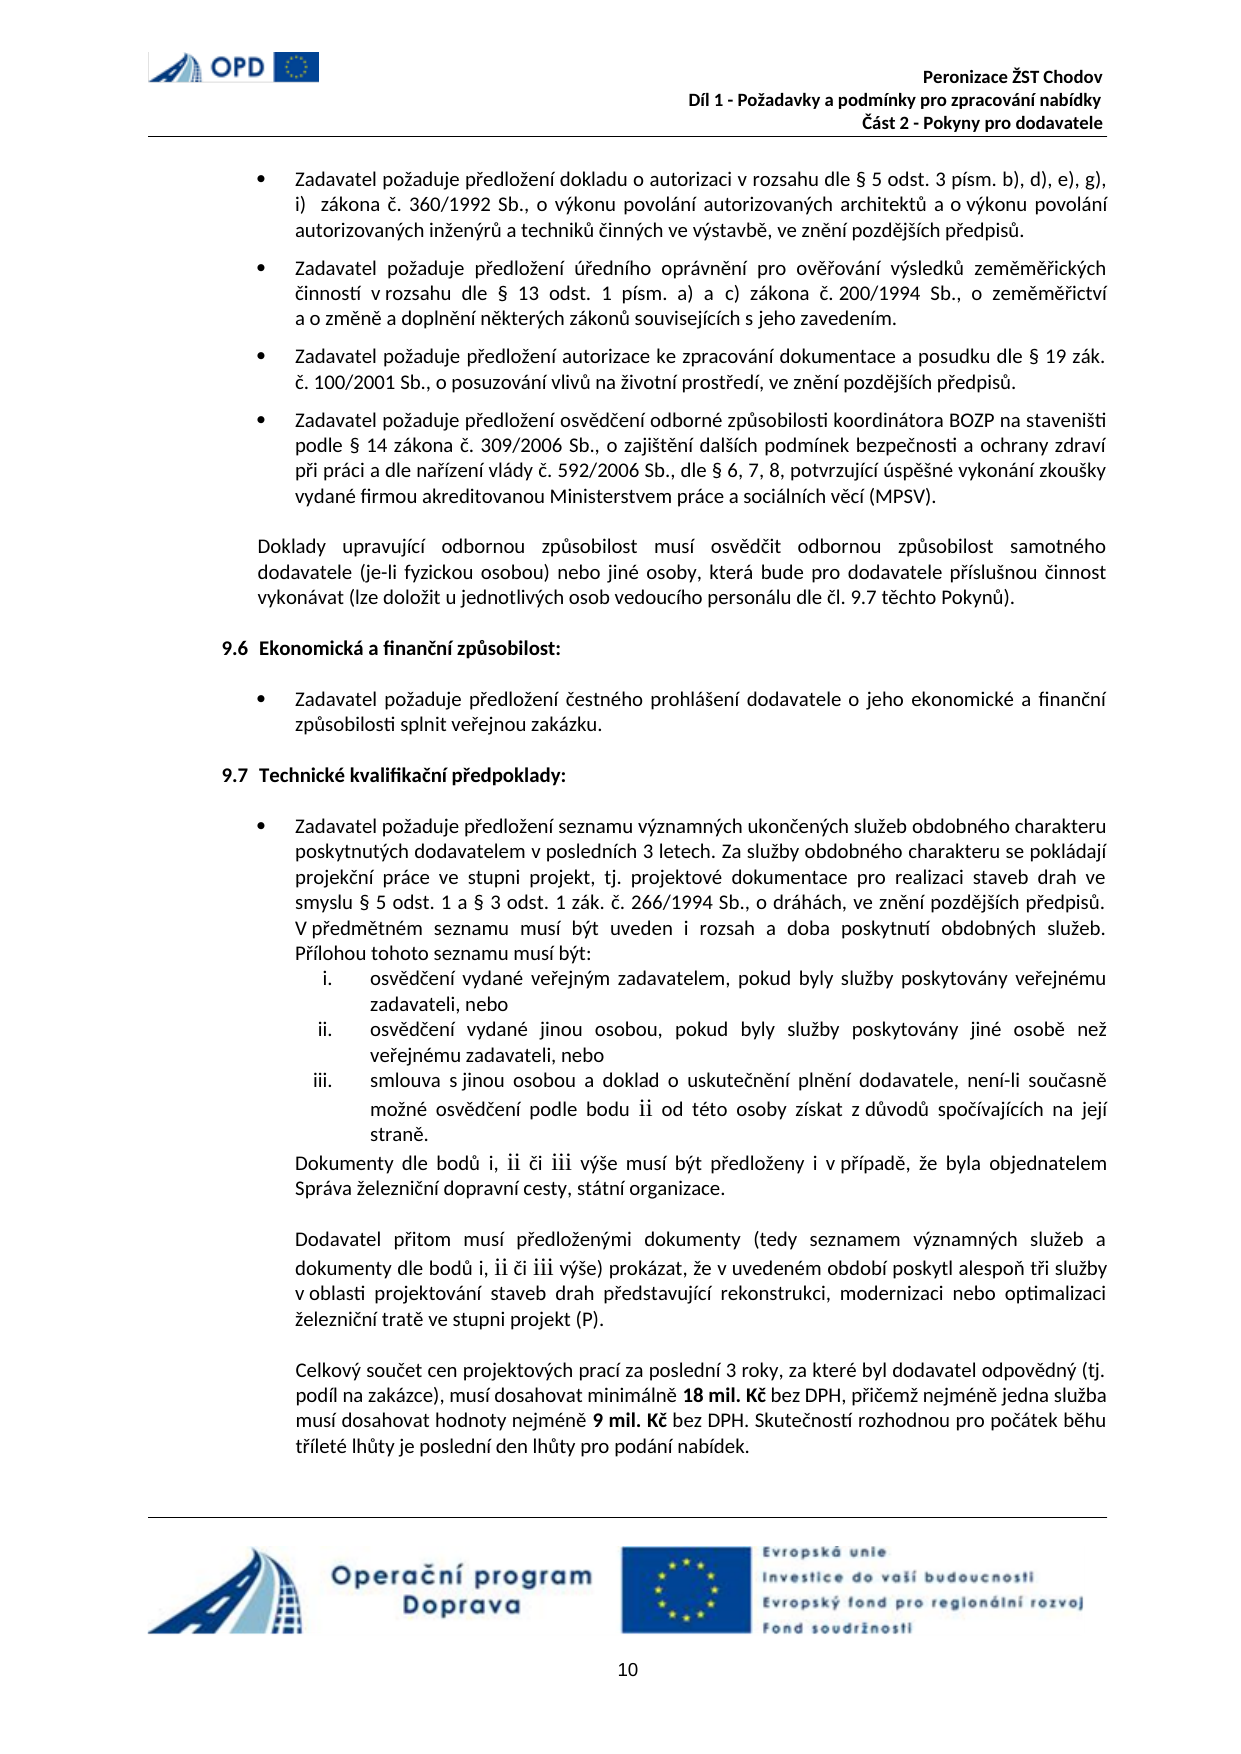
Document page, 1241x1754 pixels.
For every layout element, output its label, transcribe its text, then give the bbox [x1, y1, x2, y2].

list Zadavatel požaduje předložení čestného prohlášení dodavatele o jeho ekonomické a finanční způsobilosti splnit veřejnou zakázku. [257, 686, 1107, 737]
list smlouva s jinou osobou a doklad o uskutečnění plnění dodavatele, není-li současně možné osvědčení podle bodu ii od této osoby získat z důvodů spočívajících na její straně. [332, 1067, 1107, 1147]
picture [147, 52, 319, 84]
list Technické kvalifikační předpoklady: [221, 762, 1107, 788]
text Celkový součet cen projektových prací za poslední 3 roky, za které byl dodavatel odpovědný (tj. podíl na zakázce), musí dosahovat minimálně 18 mil. Kč bez DPH, přičemž nejméně jedna služba musí dosahovat hodnoty nejméně 9 mil. Kč bez DPH. Skutečností rozhodnou pro počátek běhu tříleté lhůty je poslední den lhůty pro podání nabídek. [295, 1357, 1107, 1458]
list Zadavatel požaduje předložení osvědčení odborné způsobilosti koordinátora BOZP na staveništi podle § 14 zákona č. 309/2006 Sb., o zajištění dalších podmínek bezpečnosti a ochrany zdraví při práci a dle nařízení vlády č. 592/2006 Sb., dle § 6, 7, 8, potvrzující úspěšné vykonání zkoušky vydané firmou akreditovanou Ministerstvem práce a sociálních věcí (MPSV). [257, 407, 1107, 508]
list Zadavatel požaduje předložení autorizace ke zpracování dokumentace a posudku dle § 19 zák. č. 100/2001 Sb., o posuzování vlivů na životní prostředí, ve znění pozdějších předpisů. [257, 343, 1107, 394]
list Zadavatel požaduje předložení dokladu o autorizaci v rozsahu dle § 5 odst. 3 písm. b), d), e), g), i) zákona č. 360/1992 Sb., o výkonu povolání autorizovaných architektů a o výkonu povolání autorizovaných inženýrů a techniků činných ve výstavbě, ve znění pozdějších předpisů. [257, 166, 1107, 242]
text Dokumenty dle bodů i, ii či iii výše musí být předloženy i v případě, že byla objednatelem Správa železniční dopravní cesty, státní organizace. [295, 1147, 1107, 1201]
list Zadavatel požaduje předložení úředního oprávnění pro ověřování výsledků zeměměřických činností v rozsahu dle § 13 odst. 1 písm. a) a c) zákona č. 200/1994 Sb., o zeměměřictví a o změně a doplnění některých zákonů souvisejících s jeho zavedením. [257, 255, 1107, 331]
text Dodavatel přitom musí předloženými dokumenty (tedy seznamem významných služeb a dokumenty dle bodů i, ii či iii výše) prokázat, že v uvedeném období poskytl alespoň tři služby v oblasti projektování staveb drah představující rekonstrukci, modernizaci nebo optimalizaci železniční tratě ve stupni projekt (P). [295, 1226, 1107, 1331]
list Zadavatel požaduje předložení seznamu významných ukončených služeb obdobného charakteru poskytnutých dodavatelem v posledních 3 letech. Za služby obdobného charakteru se pokládají projekční práce ve stupni projekt, tj. projektové dokumentace pro realizaci staveb drah ve smyslu § 5 odst. 1 a § 3 odst. 1 zák. č. 266/1994 Sb., o dráhách, ve znění pozdějších předpisů. V předmětném seznamu musí být uveden i rozsah a doba poskytnutí obdobných služeb. Přílohou tohoto seznamu musí být: [257, 813, 1107, 966]
text Doklady upravující odbornou způsobilost musí osvědčit odbornou způsobilost samotného dodavatele (je-li fyzickou osobou) nebo jiné osoby, která bude pro dodavatele příslušnou činnost vykonávat (lze doložit u jednotlivých osob vedoucího personálu dle čl. 9.7 těchto Pokynů). [257, 533, 1107, 610]
list osvědčení vydané veřejným zadavatelem, pokud byly služby poskytovány veřejnému zadavateli, nebo [332, 966, 1107, 1016]
list osvědčení vydané jinou osobou, pokud byly služby poskytovány jiné osobě než veřejnému zadavateli, nebo [332, 1016, 1107, 1067]
list Ekonomická a finanční způsobilost: [221, 635, 1107, 661]
picture [147, 1546, 1085, 1637]
